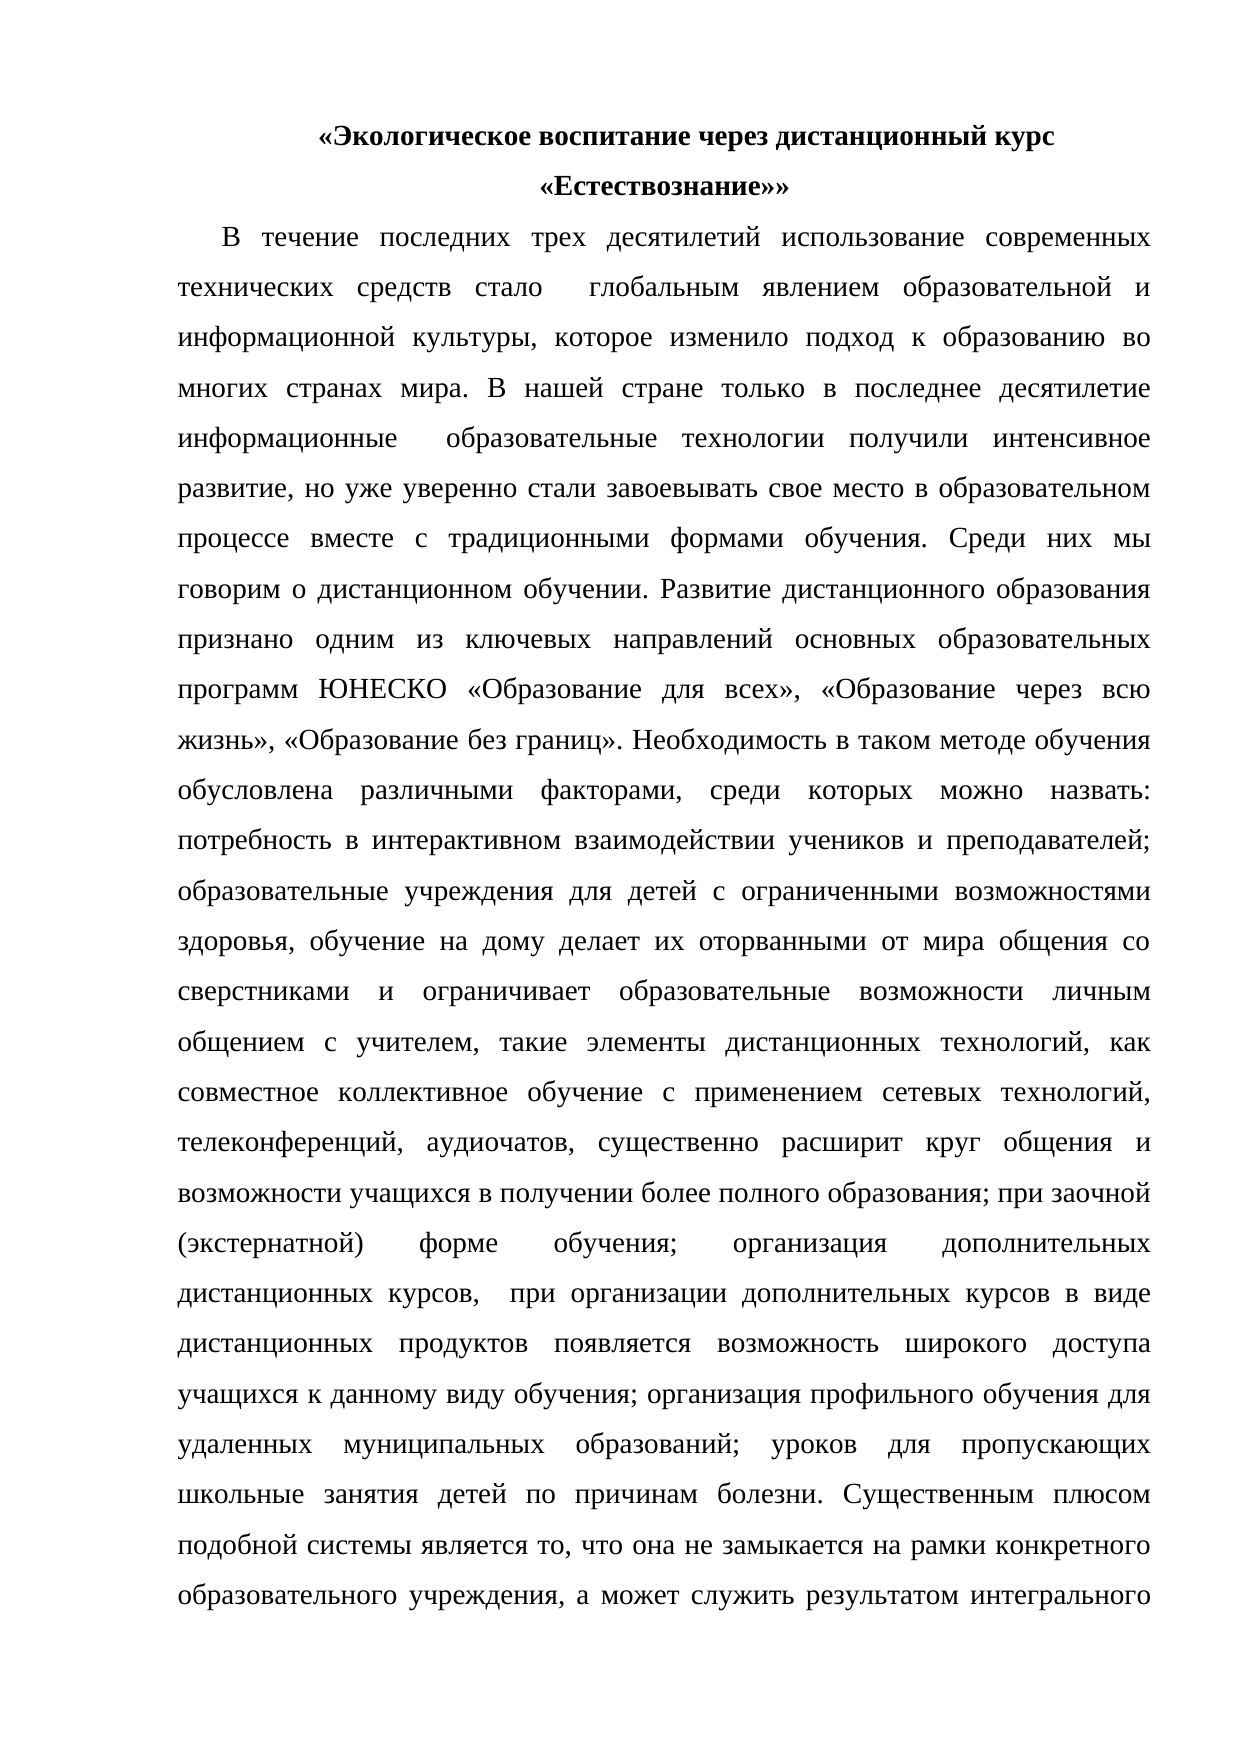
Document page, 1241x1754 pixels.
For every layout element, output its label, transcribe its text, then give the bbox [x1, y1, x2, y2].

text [177, 219, 1152, 1611]
text «Экологическое воспитание через дистанционный курс «Естествознание»» [177, 118, 1152, 202]
